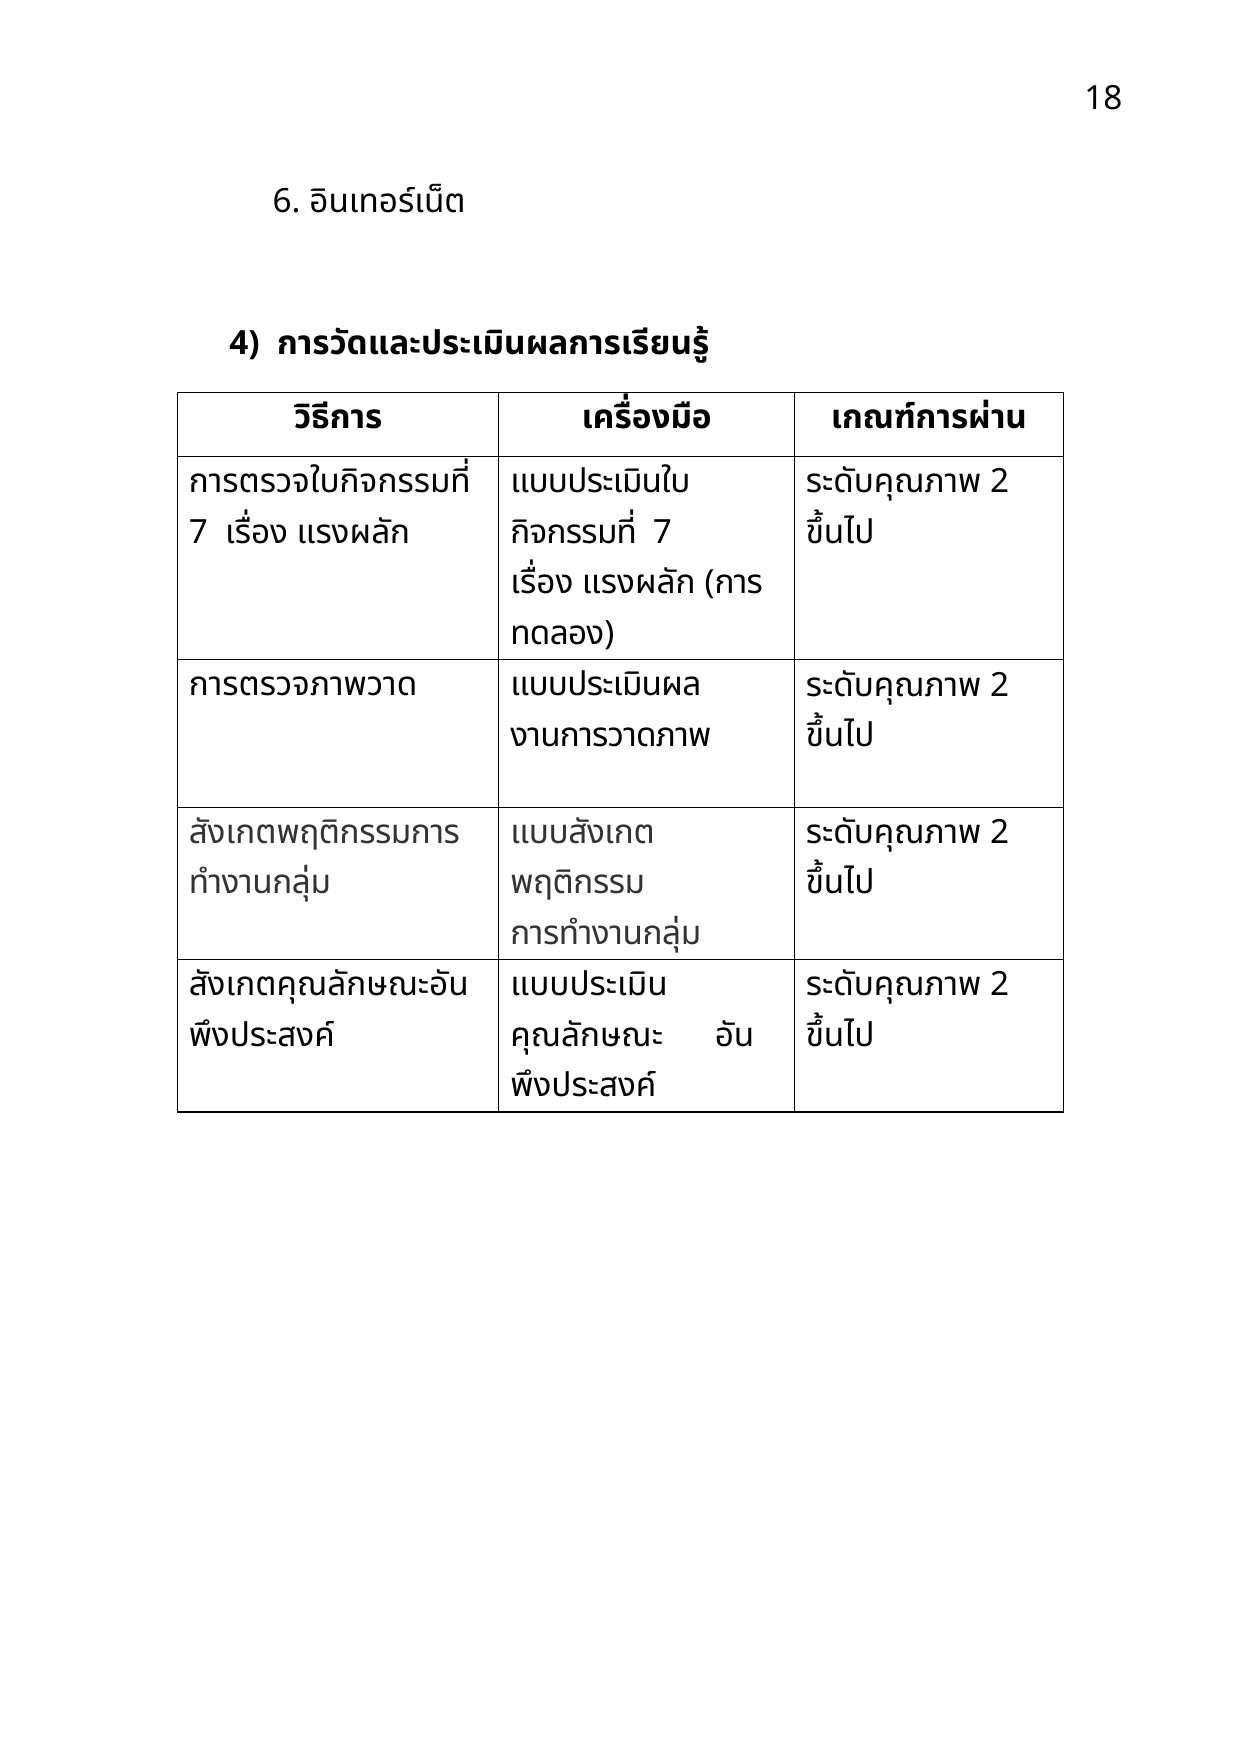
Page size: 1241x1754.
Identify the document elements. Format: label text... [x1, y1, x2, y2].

table_cell สังเกตพฤติกรรมการทำงานกลุ่ม [178, 808, 498, 959]
table_header เครื่องมือ [499, 393, 794, 456]
table_cell แบบประเมินคุณลักษณะ อันพึงประสงค์ [499, 960, 794, 1111]
table_cell แบบประเมินผลงานการวาดภาพ [499, 660, 794, 807]
table_cell การตรวจภาพวาด [178, 660, 498, 807]
text 6. อินเทอร์เน็ต [177, 177, 1122, 228]
table_cell สังเกตคุณลักษณะอันพึงประสงค์ [178, 960, 498, 1111]
table_cell ระดับคุณภาพ 2 ขึ้นไป [795, 808, 1063, 959]
table_header เกณฑ์การผ่าน [795, 393, 1063, 456]
text 4) การวัดและประเมินผลการเรียนรู้ [177, 319, 1122, 369]
table_cell แบบประเมินใบกิจกรรมที่ 7 เรื่อง แรงผลัก (การทดลอง) [499, 457, 794, 659]
table_header วิธีการ [178, 393, 498, 456]
table_cell ระดับคุณภาพ 2 ขึ้นไป [795, 660, 1063, 807]
table_cell ระดับคุณภาพ 2 ขึ้นไป [795, 960, 1063, 1111]
table_cell ระดับคุณภาพ 2 ขึ้นไป [795, 457, 1063, 659]
table_cell การตรวจใบกิจกรรมที่ 7 เรื่อง แรงผลัก [178, 457, 498, 659]
table_cell แบบสังเกตพฤติกรรม การทำงานกลุ่ม [499, 808, 794, 959]
